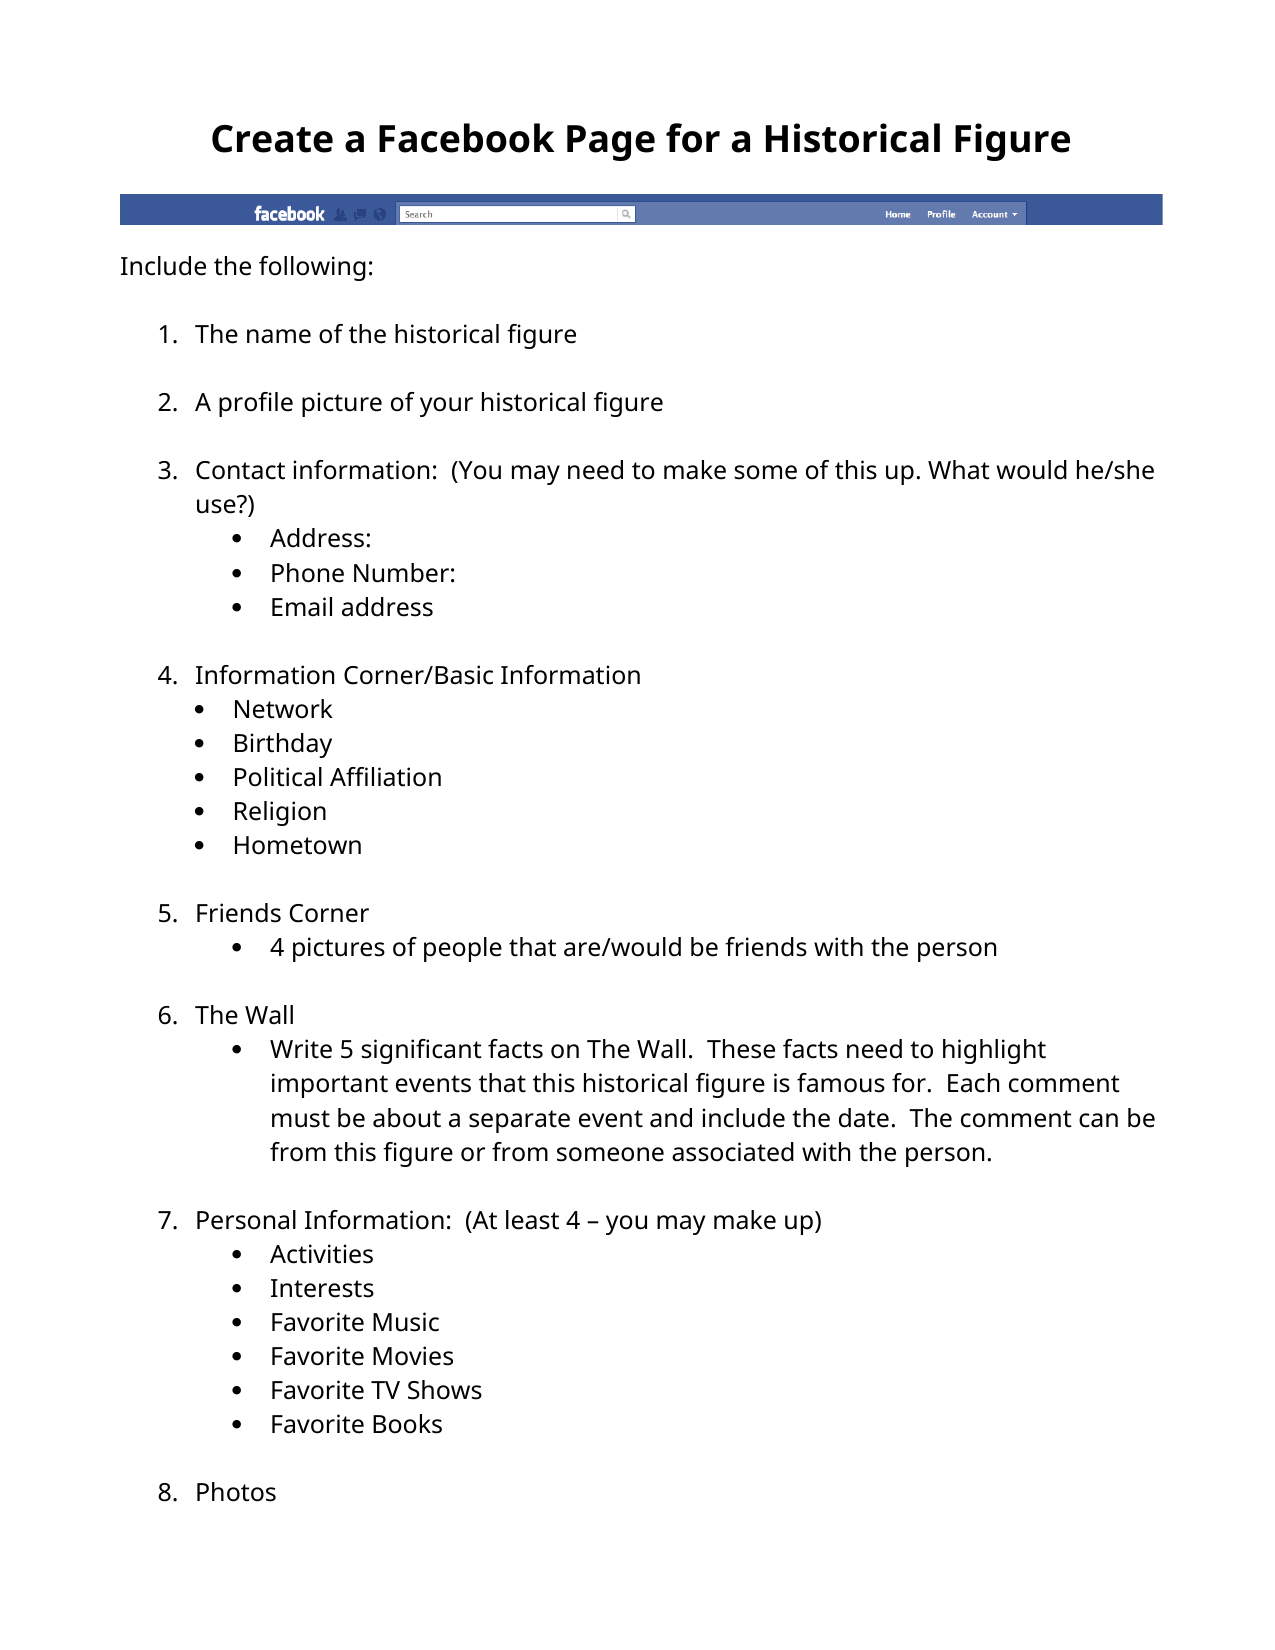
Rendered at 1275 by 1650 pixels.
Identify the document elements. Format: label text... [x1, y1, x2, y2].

text Include the following: [120, 249, 1162, 283]
list Religion [195, 794, 1162, 828]
list Hometown [195, 828, 1162, 862]
list A profile picture of your historical figure [157, 385, 1162, 419]
list Favorite Movies [232, 1339, 1162, 1373]
list Contact information: (You may need to make some of this up. What would he/she use?) [157, 453, 1162, 521]
list Write 5 significant facts on The Wall. These facts need to highlight important events that this historical figure is famous for. Each comment must be about a separate event and include the date. The comment can be from this figure or from someone associated with the person. [232, 1032, 1162, 1168]
list Information Corner/Basic Information [157, 657, 1162, 691]
list Friends Corner [157, 896, 1162, 930]
list Political Affiliation [195, 759, 1162, 794]
list Email address [232, 589, 1162, 623]
list Favorite TV Shows [232, 1373, 1162, 1407]
list The Wall [157, 998, 1162, 1032]
picture [120, 194, 1163, 225]
list Favorite Books [232, 1407, 1162, 1441]
list The name of the historical figure [157, 317, 1162, 351]
list Activities [232, 1236, 1162, 1271]
list Network [195, 691, 1162, 726]
list Personal Information: (At least 4 – you may make up) [157, 1202, 1162, 1236]
list Favorite Music [232, 1304, 1162, 1339]
list 4 pictures of people that are/would be friends with the person [232, 930, 1162, 964]
list Interests [232, 1271, 1162, 1304]
list Photos [157, 1475, 1162, 1509]
list Address: [232, 521, 1162, 555]
list Birthday [195, 726, 1162, 759]
list Phone Number: [232, 555, 1162, 589]
text Create a Facebook Page for a Historical Figure [120, 112, 1162, 163]
